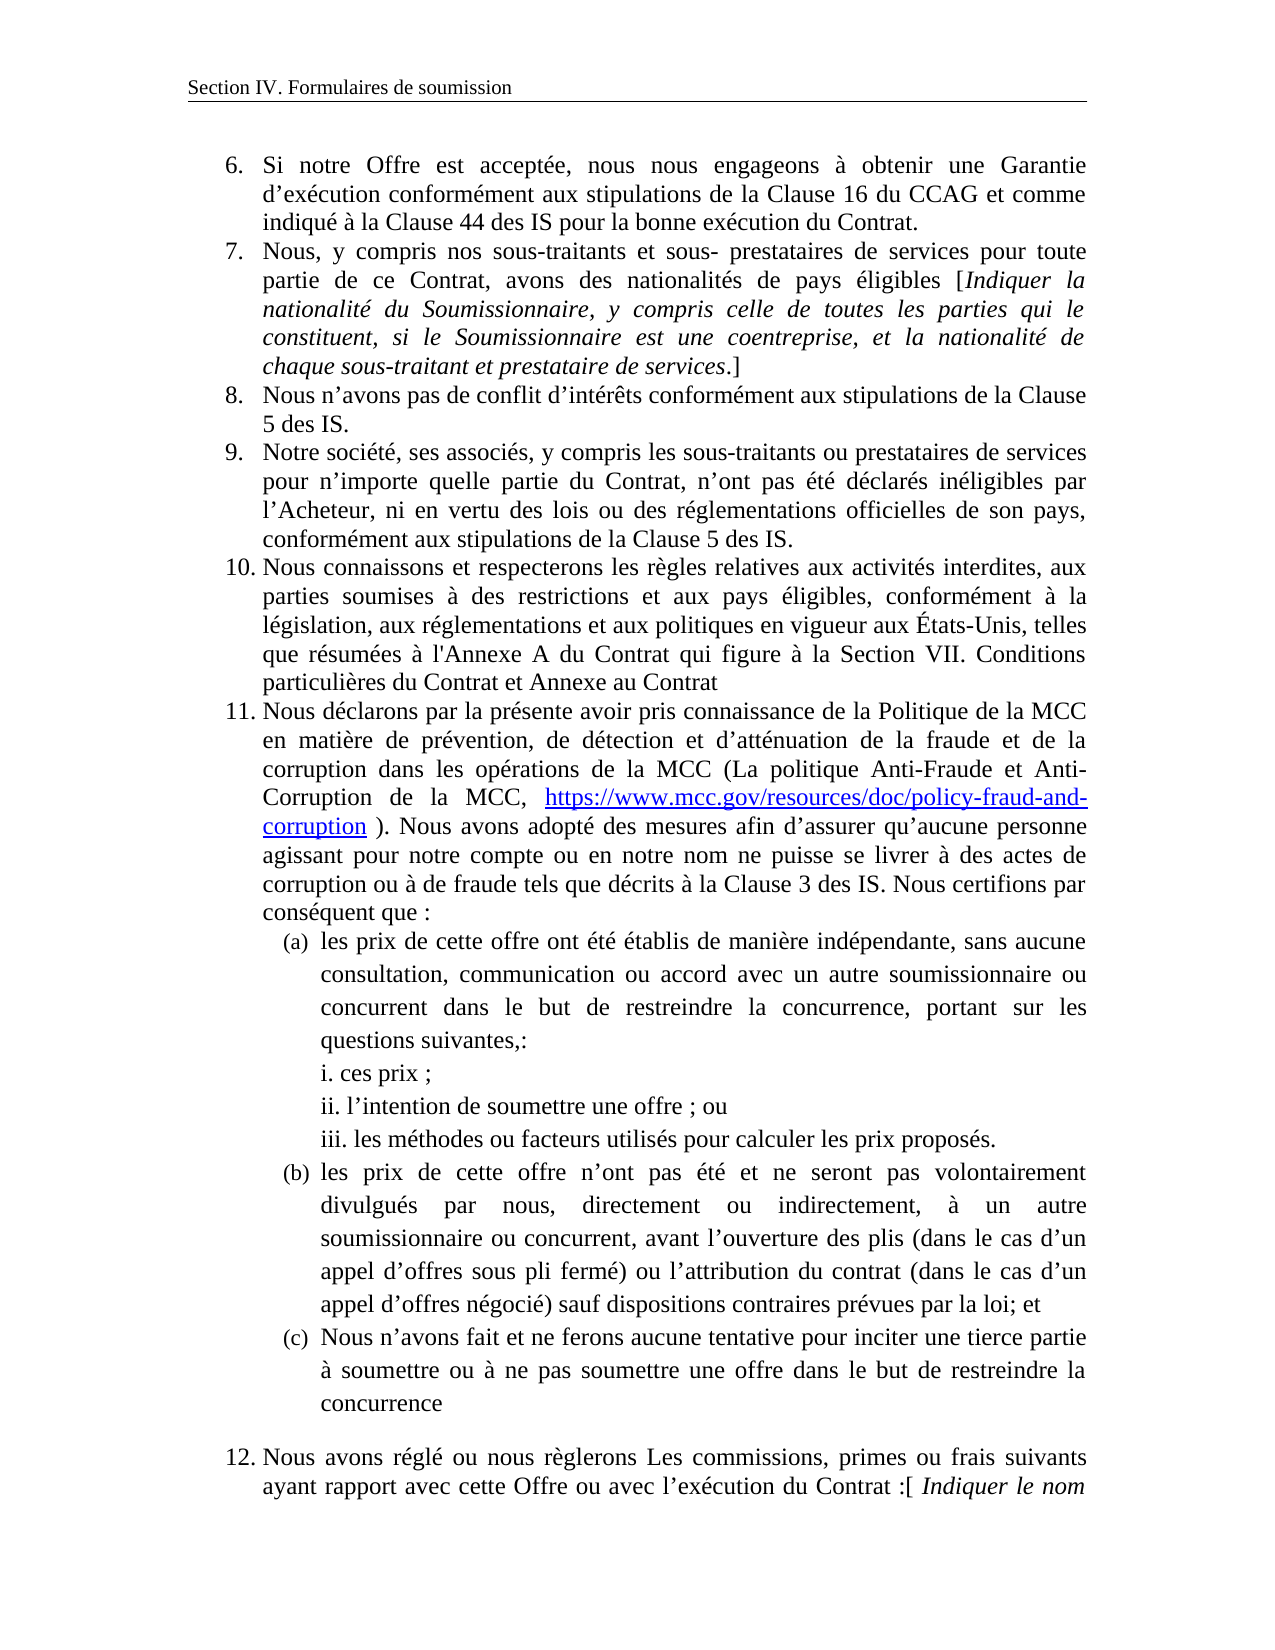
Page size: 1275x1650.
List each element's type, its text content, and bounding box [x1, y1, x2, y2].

list les prix de cette offre ont été établis de manière indépendante, sans aucune consultation, communication ou accord avec un autre soumissionnaire ou concurrent dans le but de restreindre la concurrence, portant sur les questions suivantes,: [283, 926, 1087, 1054]
list Nous n’avons fait et ne ferons aucune tentative pour inciter une tierce partie à soumettre ou à ne pas soumettre une offre dans le but de restreindre la concurrence [283, 1322, 1087, 1417]
list Nous connaissons et respecterons les règles relatives aux activités interdites, aux parties soumises à des restrictions et aux pays éligibles, conformément à la législation, aux réglementations et aux politiques en vigueur aux États-Unis, telles que résumées à l'Annexe A du Contrat qui figure à la Section VII. Conditions particulières du Contrat et Annexe au Contrat [225, 552, 1087, 696]
list les prix de cette offre n’ont pas été et ne seront pas volontairement divulgués par nous, directement ou indirectement, à un autre soumissionnaire ou concurrent, avant l’ouverture des plis (dans le cas d’un appel d’offres sous pli fermé) ou l’attribution du contrat (dans le cas d’un appel d’offres négocié) sauf dispositions contraires prévues par la loi; et [283, 1157, 1087, 1318]
list Notre société, ses associés, y compris les sous-traitants ou prestataires de services pour n’importe quelle partie du Contrat, n’ont pas été déclarés inéligibles par l’Acheteur, ni en vertu des lois ou des réglementations officielles de son pays, conformément aux stipulations de la Clause 5 des IS. [225, 437, 1087, 552]
list Si notre Offre est acceptée, nous nous engageons à obtenir une Garantie d’exécution conformément aux stipulations de la Clause 16 du CCAG et comme indiqué à la Clause 44 des IS pour la bonne exécution du Contrat. [225, 150, 1087, 236]
list Nous n’avons pas de conflit d’intérêts conformément aux stipulations de la Clause 5 des IS. [225, 380, 1087, 437]
list ii. l’intention de soumettre une offre ; ou [320, 1091, 1087, 1120]
list i. ces prix ; [320, 1058, 1087, 1087]
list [225, 1442, 1087, 1500]
list Nous déclarons par la présente avoir pris connaissance de la Politique de la MCC en matière de prévention, de détection et d’atténuation de la fraude et de la corruption dans les opérations de la MCC (La politique Anti-Fraude et Anti-Corruption de la MCC, https://www.mcc.gov/resources/doc/policy-fraud-and-corruption ). Nous avons adopté des mesures afin d’assurer qu’aucune personne agissant pour notre compte ou en notre nom ne puisse se livrer à des actes de corruption ou à de fraude tels que décrits à la Clause 3 des IS. Nous certifions par conséquent que : [225, 696, 1087, 926]
list iii. les méthodes ou facteurs utilisés pour calculer les prix proposés. [320, 1124, 1087, 1153]
list Nous, y compris nos sous-traitants et sous- prestataires de services pour toute partie de ce Contrat, avons des nationalités de pays éligibles [Indiquer la nationalité du Soumissionnaire, y compris celle de toutes les parties qui le constituent, si le Soumissionnaire est une coentreprise, et la nationalité de chaque sous-traitant et prestataire de services.] [225, 236, 1087, 380]
